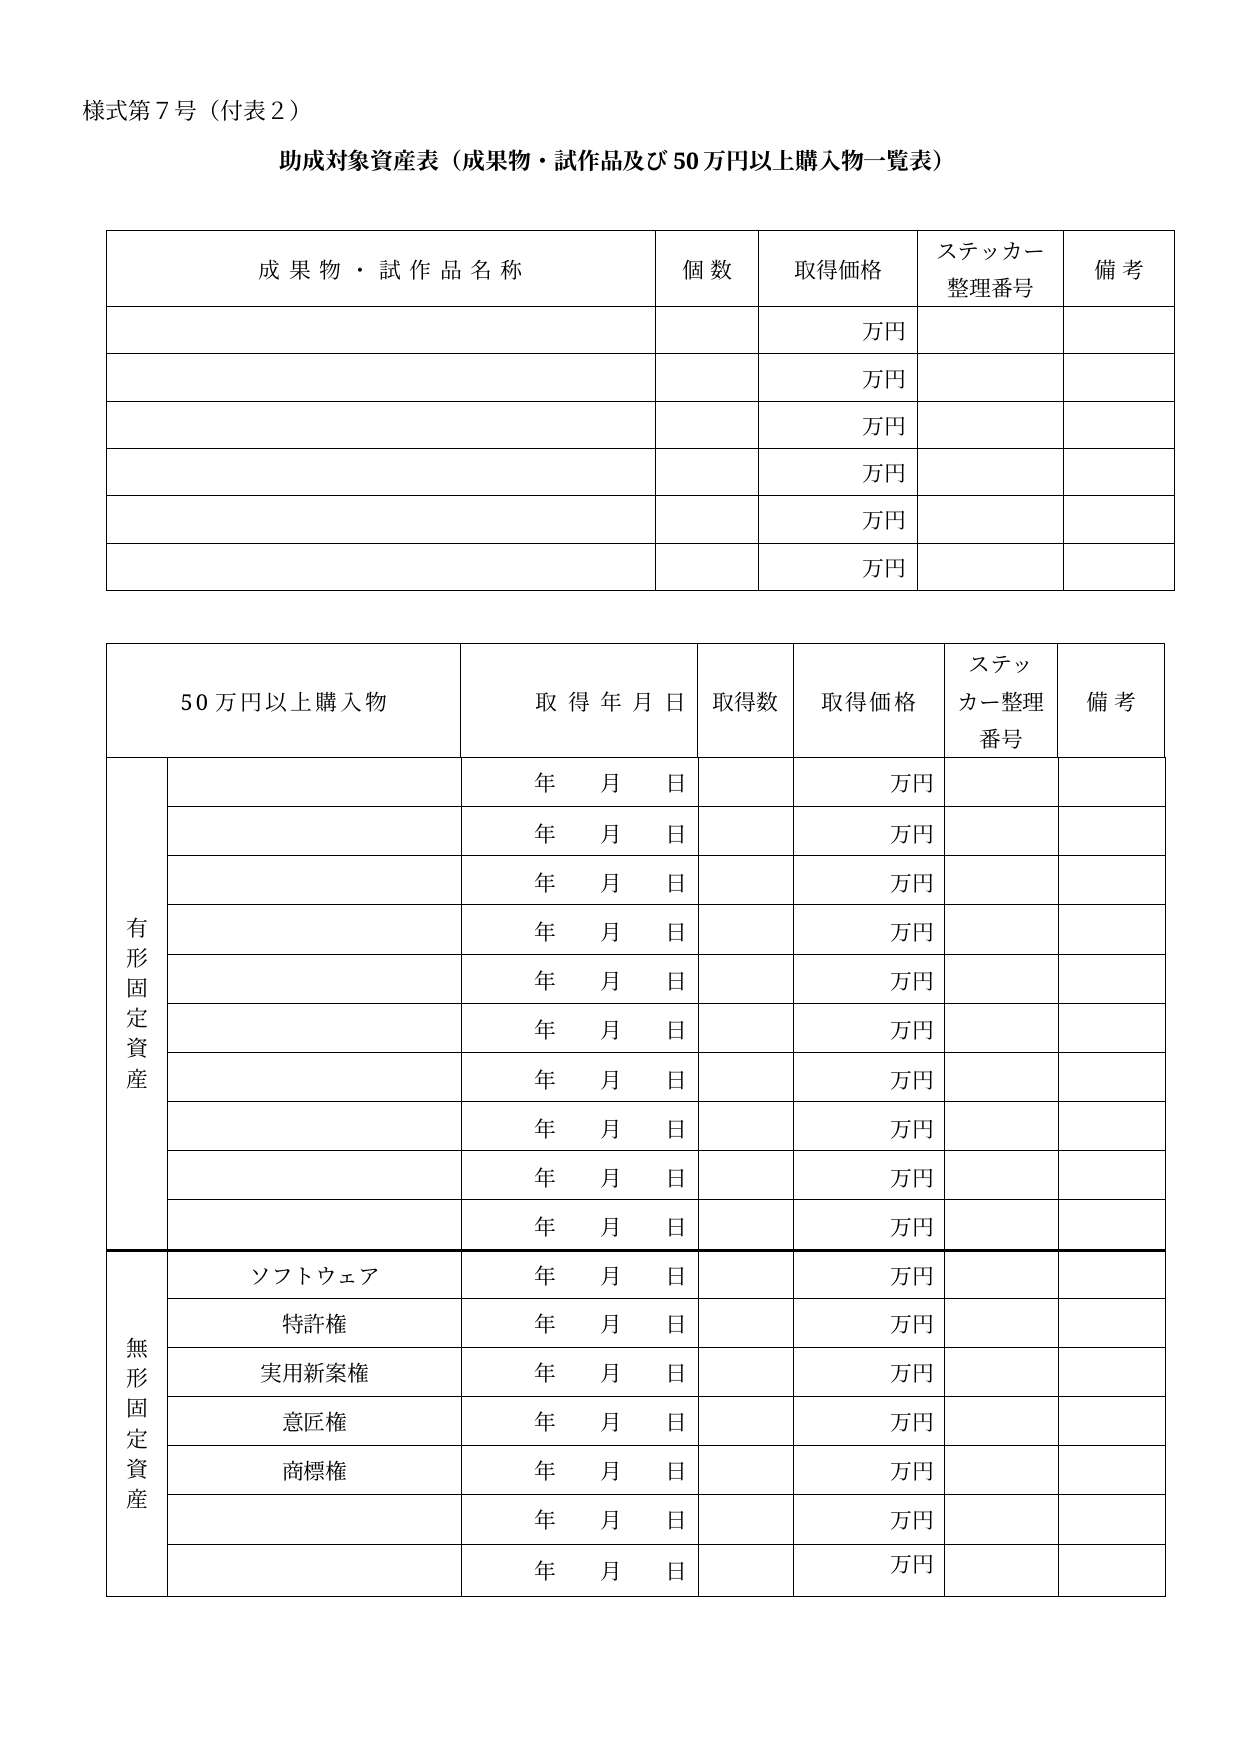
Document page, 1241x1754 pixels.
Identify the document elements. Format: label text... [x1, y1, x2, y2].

table_cell [107, 544, 655, 590]
table_cell [1059, 1053, 1165, 1101]
table_cell [1059, 1446, 1165, 1494]
table_cell [1059, 1102, 1165, 1150]
table_cell [699, 1053, 793, 1101]
table_cell [1059, 1151, 1165, 1199]
table_cell [168, 1102, 461, 1150]
table_cell [1064, 496, 1174, 542]
table_cell [918, 354, 1063, 401]
table_header 備考 [1064, 231, 1174, 306]
table_header ステッカー整理番号 [945, 644, 1057, 757]
table_cell 年 月 日 [462, 758, 698, 806]
table_cell 万円 [759, 496, 917, 542]
table_cell 年 月 日 [462, 1004, 698, 1052]
table_cell [918, 449, 1063, 495]
table_cell [699, 1151, 793, 1199]
table_cell [168, 1200, 461, 1248]
table_cell 万円 [794, 758, 944, 806]
table_cell [945, 1102, 1058, 1150]
table_cell 万円 [759, 449, 917, 495]
table_header ステッカー整理番号 [918, 231, 1063, 306]
table_cell [168, 807, 461, 855]
table_cell 万円 [759, 307, 917, 353]
table_cell 実用新案権 [168, 1348, 461, 1396]
table_header 取得価格 [794, 644, 944, 757]
table_cell 年 月 日 [462, 955, 698, 1003]
table_cell [1064, 544, 1174, 590]
table_cell [1059, 1397, 1165, 1445]
table_cell 万円 [794, 1348, 944, 1396]
table_cell [168, 1495, 461, 1543]
table_cell [656, 402, 758, 448]
table_cell 万円 [759, 544, 917, 590]
table_cell [656, 544, 758, 590]
table_cell 年 月 日 [462, 1446, 698, 1494]
table_cell [699, 1348, 793, 1396]
table_cell [1059, 1252, 1165, 1298]
table_cell [1059, 1545, 1165, 1596]
table_cell 年 月 日 [462, 807, 698, 855]
table_cell [168, 758, 461, 806]
table_cell [699, 1495, 793, 1543]
table_cell [699, 1200, 793, 1248]
table_cell 年 月 日 [462, 905, 698, 953]
table_cell [699, 1102, 793, 1150]
table_cell [699, 807, 793, 855]
table_cell [945, 1252, 1058, 1298]
table_cell 商標権 [168, 1446, 461, 1494]
table_cell [699, 905, 793, 953]
table_cell [1059, 1495, 1165, 1543]
table_cell [107, 496, 655, 542]
table_cell 意匠権 [168, 1397, 461, 1445]
table_cell 年 月 日 [462, 1299, 698, 1347]
table_cell ソフトウェア [168, 1252, 461, 1298]
table_cell [945, 1446, 1058, 1494]
table_cell [168, 905, 461, 953]
table_cell [107, 354, 655, 401]
table_cell 年 月 日 [462, 1495, 698, 1543]
table_cell 万円 [794, 1495, 944, 1543]
table_cell [699, 1004, 793, 1052]
table_cell 特許権 [168, 1299, 461, 1347]
table_cell [945, 1545, 1058, 1596]
table_cell [699, 955, 793, 1003]
table_header 個数 [656, 231, 758, 306]
table_cell [945, 1495, 1058, 1543]
table_cell [918, 496, 1063, 542]
table_cell 年 月 日 [462, 1102, 698, 1150]
table_cell 万円 [794, 1252, 944, 1298]
table_cell 万円 [759, 354, 917, 401]
table_cell 年 月 日 [462, 1252, 698, 1298]
table_cell [945, 1200, 1058, 1248]
table_cell [918, 307, 1063, 353]
table_cell [168, 955, 461, 1003]
table_cell 年 月 日 [462, 1151, 698, 1199]
table_cell 万円 [794, 1545, 944, 1596]
table_header 取得年月日 [461, 644, 697, 757]
table_cell 万円 [794, 1299, 944, 1347]
table_cell [107, 307, 655, 353]
table_cell 万円 [794, 955, 944, 1003]
table_cell 万円 [794, 1397, 944, 1445]
table_cell [107, 449, 655, 495]
table_header 成果物・試作品名称 [107, 231, 655, 306]
table_cell 万円 [794, 1151, 944, 1199]
table_cell [1059, 758, 1165, 806]
table_cell [1059, 1299, 1165, 1347]
table_header 50万円以上購入物 [107, 644, 460, 757]
table_cell 無形固定資産 [107, 1252, 167, 1596]
table_cell [945, 758, 1058, 806]
table_cell [107, 402, 655, 448]
table_cell [699, 856, 793, 904]
table_cell [168, 1151, 461, 1199]
table_cell [1059, 955, 1165, 1003]
table_cell [656, 449, 758, 495]
table_cell [1059, 807, 1165, 855]
table_cell [656, 307, 758, 353]
table_cell [168, 1545, 461, 1596]
table_cell 万円 [794, 1053, 944, 1101]
table_cell [699, 1446, 793, 1494]
table_cell [918, 402, 1063, 448]
table_header 取得数 [698, 644, 793, 757]
table_cell [1059, 1348, 1165, 1396]
table_cell [945, 905, 1058, 953]
table_cell [945, 1053, 1058, 1101]
table_cell [168, 856, 461, 904]
table_cell 年 月 日 [462, 1200, 698, 1248]
table_cell 年 月 日 [462, 1545, 698, 1596]
table_cell 年 月 日 [462, 1053, 698, 1101]
table_cell [945, 1299, 1058, 1347]
table_cell [699, 1397, 793, 1445]
table_cell [918, 544, 1063, 590]
table_header 備考 [1058, 644, 1164, 757]
table_cell [945, 807, 1058, 855]
table_cell [1064, 354, 1174, 401]
table_cell [1064, 307, 1174, 353]
table_cell [945, 1004, 1058, 1052]
table_cell 万円 [794, 905, 944, 953]
table_cell [699, 1545, 793, 1596]
table_cell 有形固定資産 [107, 758, 167, 1248]
table_cell [1064, 449, 1174, 495]
table_cell [699, 1252, 793, 1298]
table_cell 万円 [794, 807, 944, 855]
table_cell 万円 [794, 1102, 944, 1150]
table_cell [1064, 402, 1174, 448]
table_cell [945, 1348, 1058, 1396]
table_cell [1059, 905, 1165, 953]
table_cell [945, 856, 1058, 904]
table_cell [1059, 856, 1165, 904]
table_cell [168, 1004, 461, 1052]
table_cell [168, 1053, 461, 1101]
text 助成対象資産表（成果物・試作品及び50万円以上購入物一覧表） [83, 143, 1152, 176]
table_cell [656, 354, 758, 401]
table_cell 万円 [794, 856, 944, 904]
table_cell 万円 [759, 402, 917, 448]
table_cell [656, 496, 758, 542]
table_cell 万円 [794, 1200, 944, 1248]
table_cell 年 月 日 [462, 1397, 698, 1445]
table_cell [945, 955, 1058, 1003]
table_cell [699, 758, 793, 806]
table_cell [1059, 1200, 1165, 1248]
table_cell [945, 1151, 1058, 1199]
text 様式第７号（付表２） [83, 93, 1152, 126]
table_cell 年 月 日 [462, 1348, 698, 1396]
table_cell 万円 [794, 1004, 944, 1052]
table_cell [1059, 1004, 1165, 1052]
table_header 取得価格 [759, 231, 917, 306]
table_cell 年 月 日 [462, 856, 698, 904]
table_cell [945, 1397, 1058, 1445]
table_cell 万円 [794, 1446, 944, 1494]
table_cell [699, 1299, 793, 1347]
